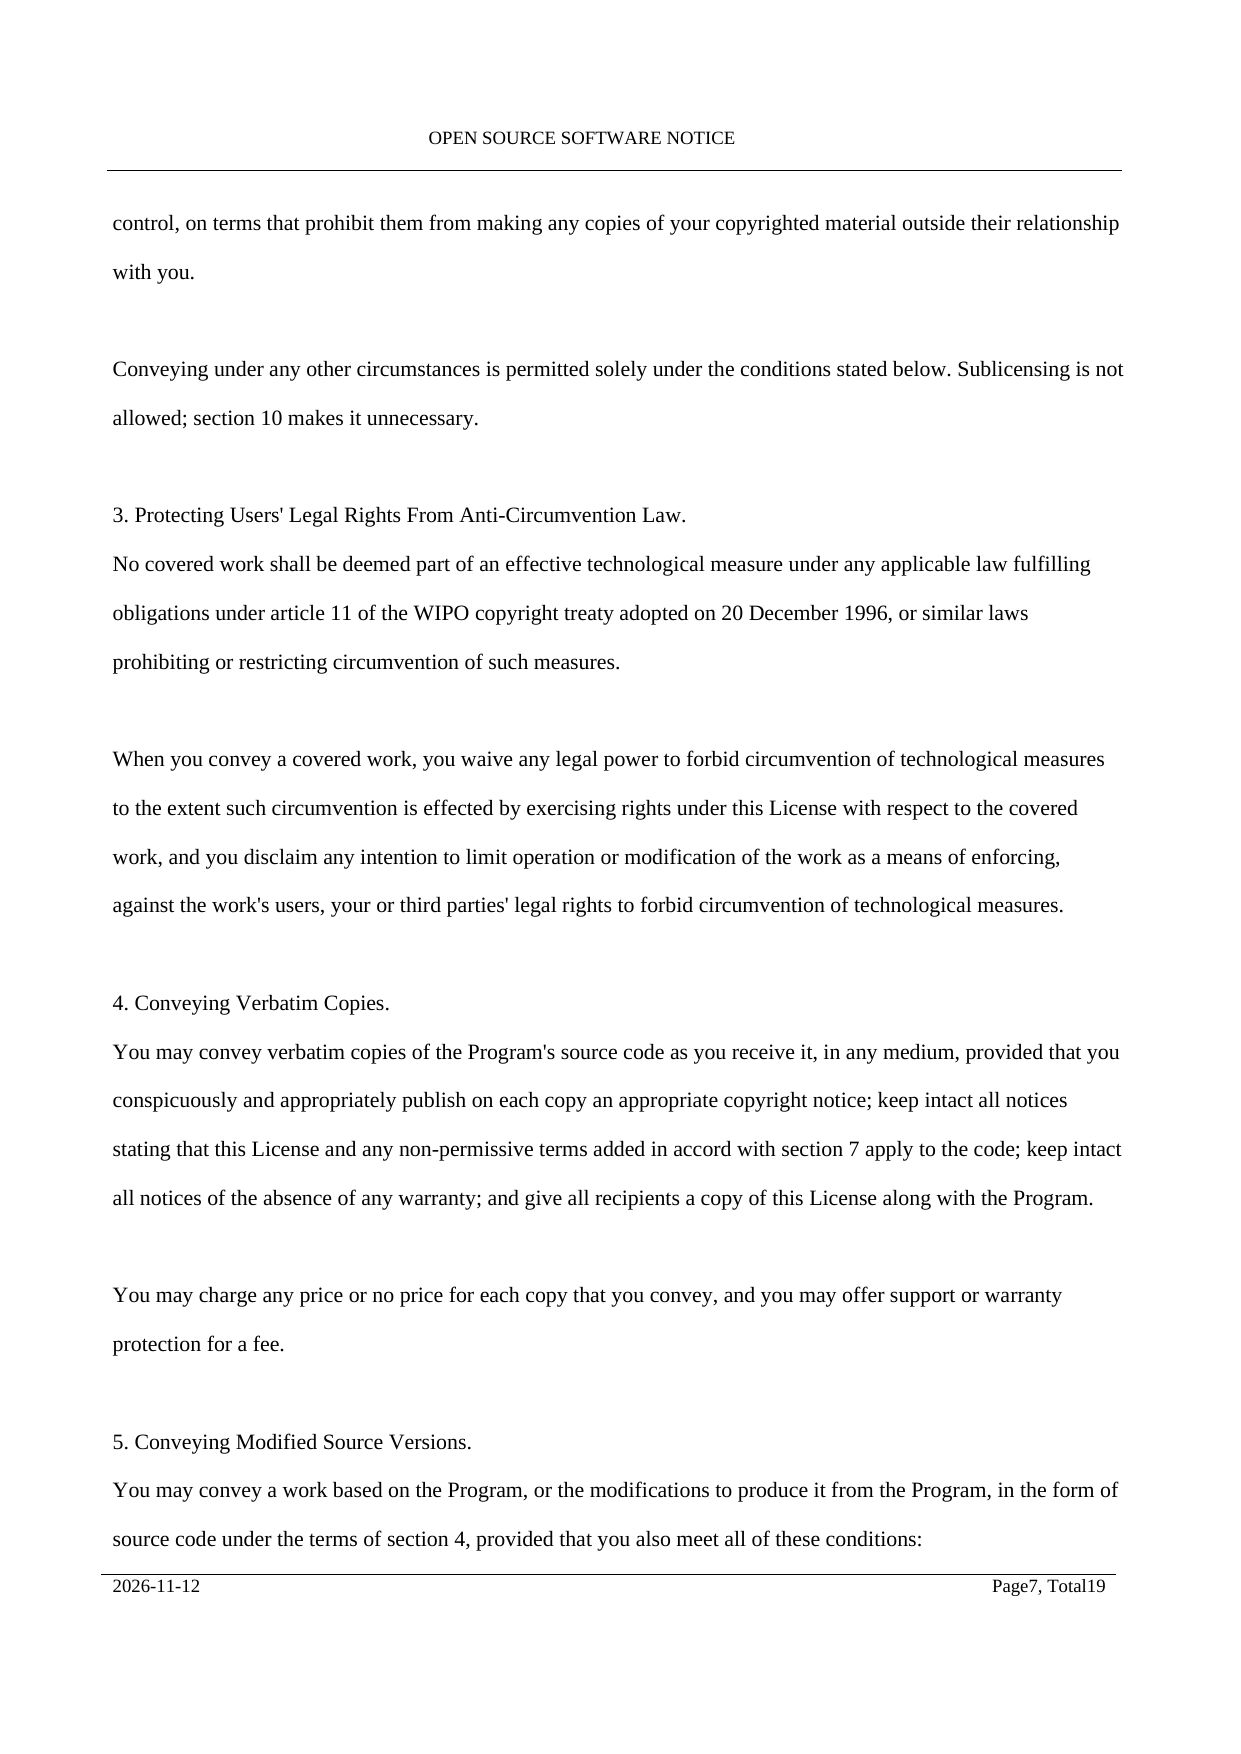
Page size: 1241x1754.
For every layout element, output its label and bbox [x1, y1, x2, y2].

text [112, 206, 1128, 1555]
